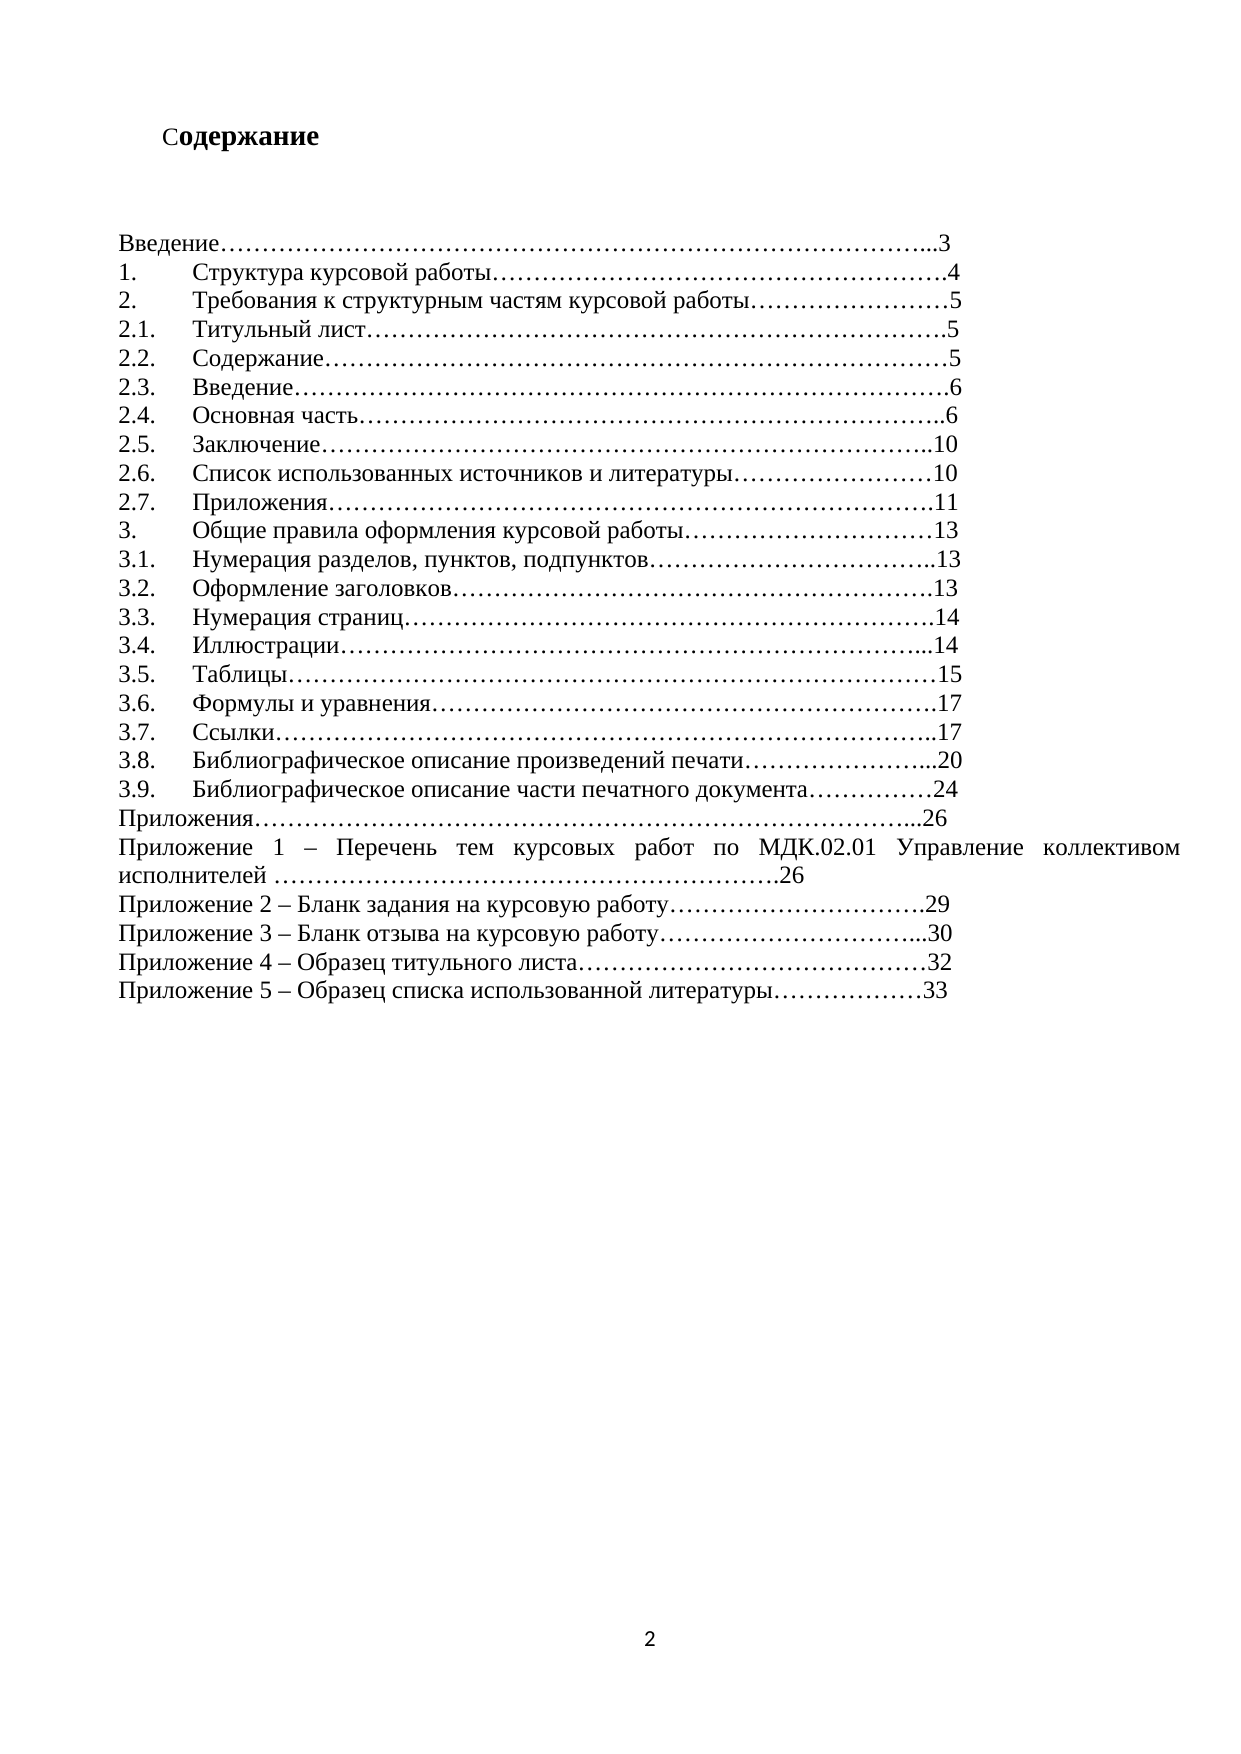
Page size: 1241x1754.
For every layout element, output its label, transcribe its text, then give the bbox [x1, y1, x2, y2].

subtitle Формулы и уравнения…………………………………………………….17 [118, 688, 1181, 717]
subtitle Нумерация страниц……………………………………………………….14 [118, 602, 1181, 630]
list Структура курсовой работы……………………………………………….4 [118, 257, 1181, 285]
list Список использованных источников и литературы……………………10 [118, 458, 1181, 487]
list Приложения……………………………………………………………….11 [118, 487, 1181, 515]
list Общие правила оформления курсовой работы…………………………13 [118, 515, 1181, 544]
subtitle Иллюстрации……………………………………………………………...14 [118, 630, 1181, 659]
list Нумерация разделов, пунктов, подпунктов……………………………..13 [118, 544, 1181, 573]
list Оформление заголовков………………………………………………….13 [118, 573, 1181, 602]
list Введение…………………………………………………………………….6 [118, 372, 1181, 400]
text Приложение 3 – Бланк отзыва на курсовую работу…………………………...30 [118, 918, 1181, 947]
text Приложение 4 – Образец титульного листа……………………………………32 [118, 947, 1181, 975]
list Титульный лист…………………………………………………………….5 [118, 314, 1181, 343]
text Введение…………………………………………………………………………...3 [118, 228, 1181, 257]
list Требования к структурным частям курсовой работы……………………5 [118, 285, 1181, 314]
text Cодержание [118, 118, 1181, 152]
list Библиографическое описание части печатного документа……………24 [118, 774, 1181, 803]
list Содержание…………………………………………………………………5 [118, 343, 1181, 372]
text Приложение 1 – Перечень тем курсовых работ по МДК.02.01 Управление коллективом исполнителей …………………………………………………….26 [118, 832, 1181, 889]
list Библиографическое описание произведений печати…………………...20 [118, 745, 1181, 774]
list Заключение………………………………………………………………..10 [118, 429, 1181, 458]
subtitle Таблицы……………………………………………………………………15 [118, 659, 1181, 688]
text Приложение 2 – Бланк задания на курсовую работу………………………….29 [118, 889, 1181, 918]
list Основная часть……………………………………………………………..6 [118, 400, 1181, 429]
text Приложение 5 – Образец списка использованной литературы………………33 [118, 975, 1181, 1004]
text Приложения……………………………………………………………………...26 [118, 803, 1181, 832]
subtitle Ссылки……………………………………………………………………..17 [118, 717, 1181, 745]
